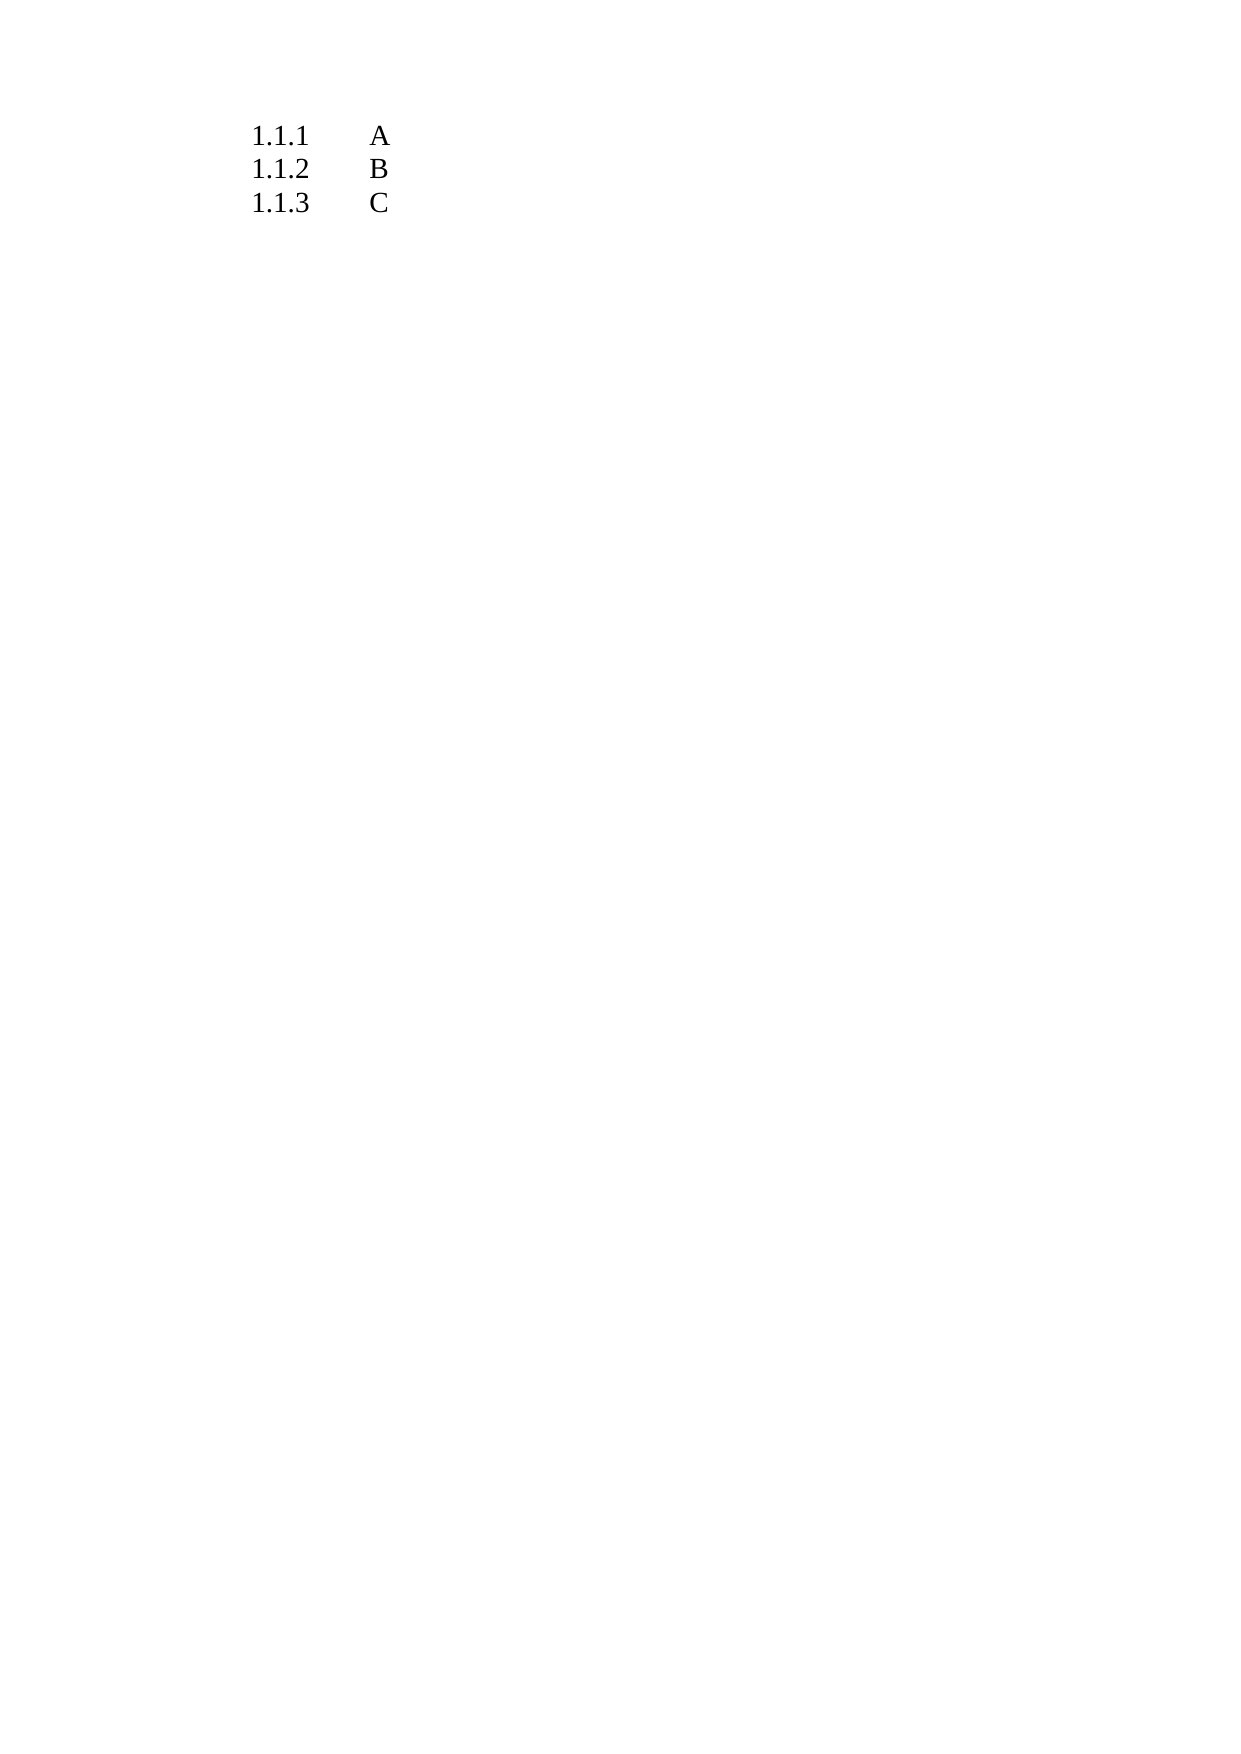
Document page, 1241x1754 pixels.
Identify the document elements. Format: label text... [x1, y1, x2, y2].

text A [177, 118, 1181, 152]
text B [177, 152, 1181, 185]
list C [177, 185, 1181, 219]
